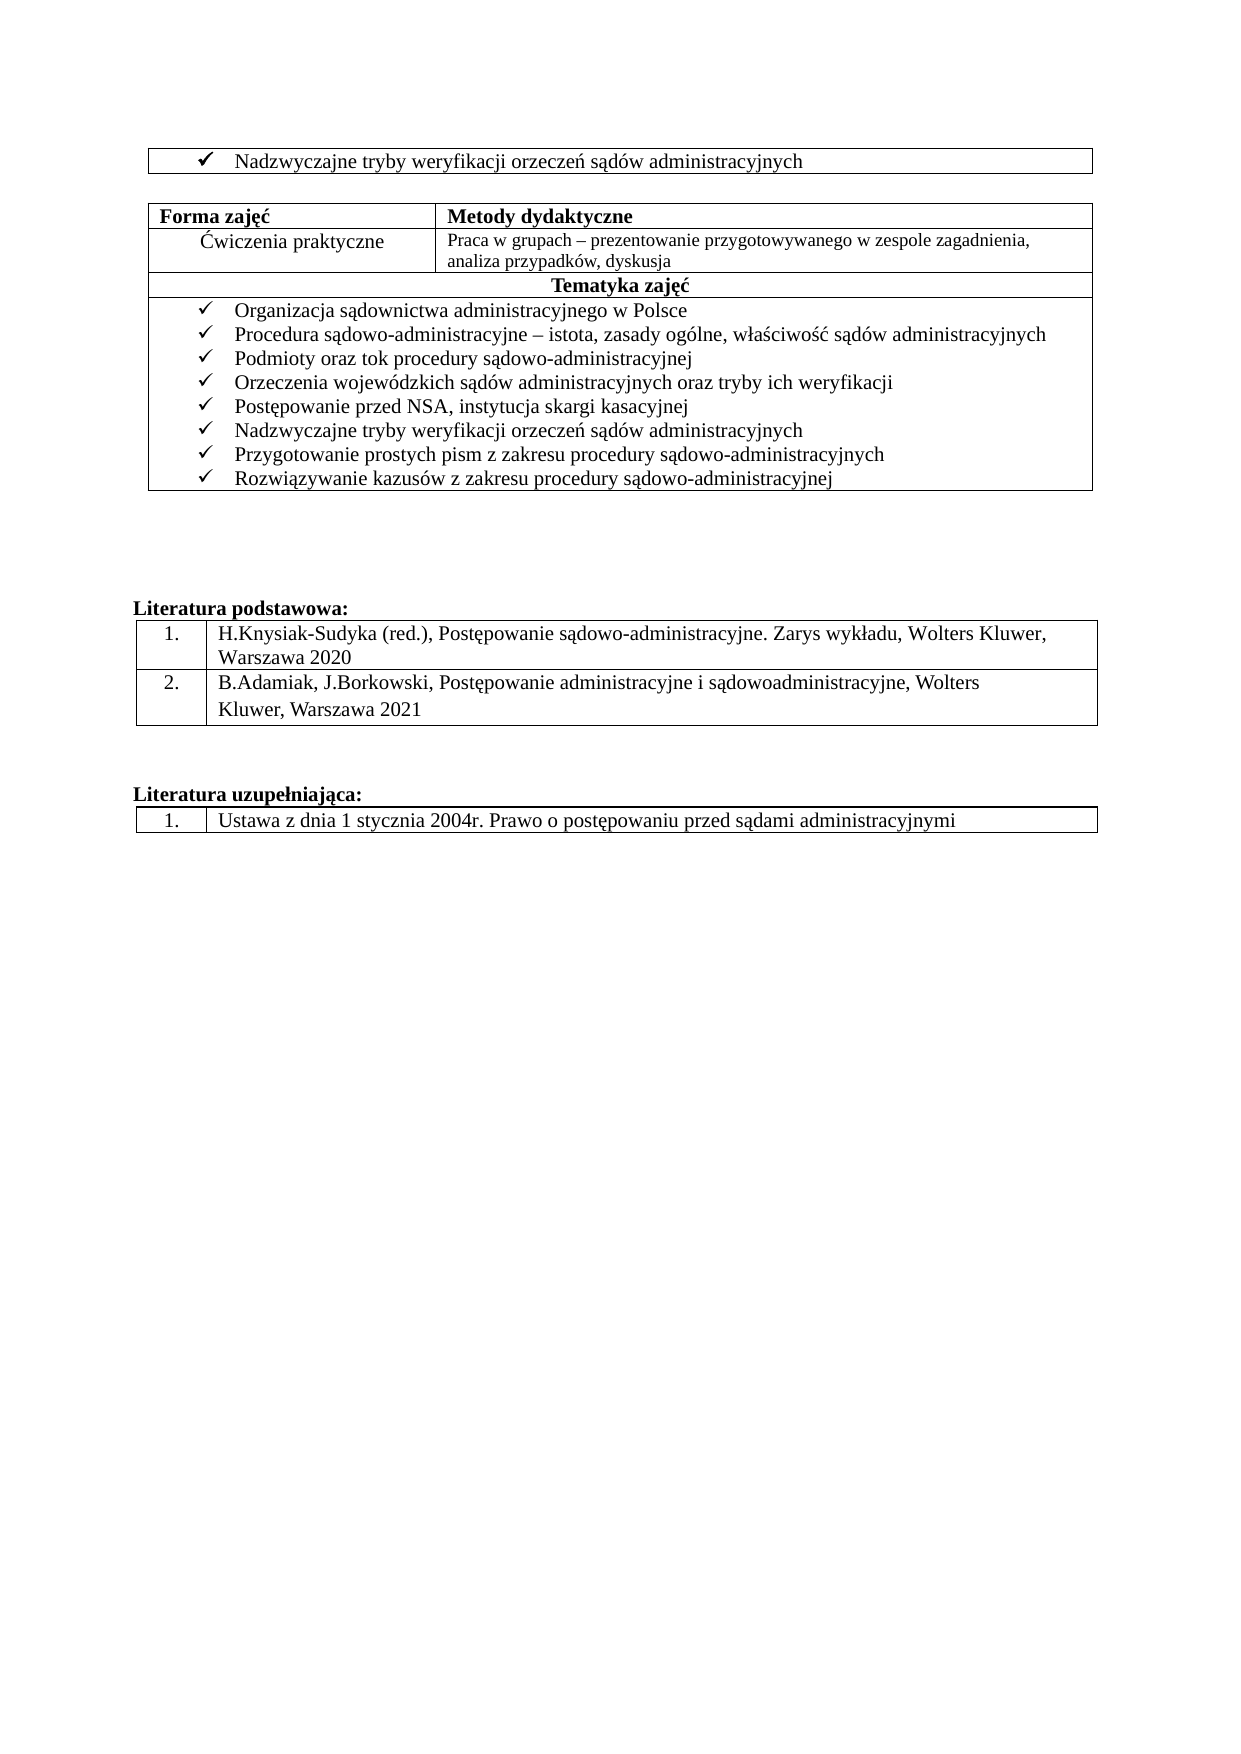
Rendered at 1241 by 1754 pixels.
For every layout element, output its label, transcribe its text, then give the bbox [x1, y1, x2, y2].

table_cell 2. [137, 670, 206, 725]
table_header Ustawa z dnia 1 stycznia 2004r. Prawo o postępowaniu przed sądami administracyjnymi [207, 808, 1097, 832]
table_cell Ćwiczenia praktyczne [149, 229, 435, 272]
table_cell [149, 149, 1092, 173]
table_cell Praca w grupach – prezentowanie przygotowywanego w zespole zagadnienia, analiza przypadków, dyskusja [436, 229, 1092, 272]
table_cell B.Adamiak, J.Borkowski, Postępowanie administracyjne i sądowoadministracyjne, Wolters Kluwer, Warszawa 2021 [207, 670, 1097, 725]
table_header Metody dydaktyczne [436, 204, 1092, 228]
text Literatura uzupełniająca: [133, 782, 1093, 806]
text Literatura podstawowa: [133, 596, 1093, 619]
table_header 1. [137, 621, 206, 669]
table_cell Organizacja sądownictwa administracyjnego w Polsce Procedura sądowo-administracyjne – istota, zasady ogólne, właściwość sądów administracyjnych Podmioty oraz tok procedury sądowo-administracyjnej Orzeczenia wojewódzkich sądów administracyjnych oraz tryby ich weryfikacji Postępowanie przed NSA, instytucja skargi kasacyjnej Nadzwyczajne tryby weryfikacji orzeczeń sądów administracyjnych Przygotowanie prostych pism z zakresu procedury sądowo-administracyjnych Rozwiązywanie kazusów z zakresu procedury sądowo-administracyjnej [149, 298, 1092, 490]
table_header 1. [137, 808, 206, 832]
table_cell Tematyka zajęć [149, 273, 1092, 297]
table_header Forma zajęć [149, 204, 435, 228]
table_header H.Knysiak-Sudyka (red.), Postępowanie sądowo-administracyjne. Zarys wykładu, Wolters Kluwer, Warszawa 2020 [207, 621, 1097, 669]
